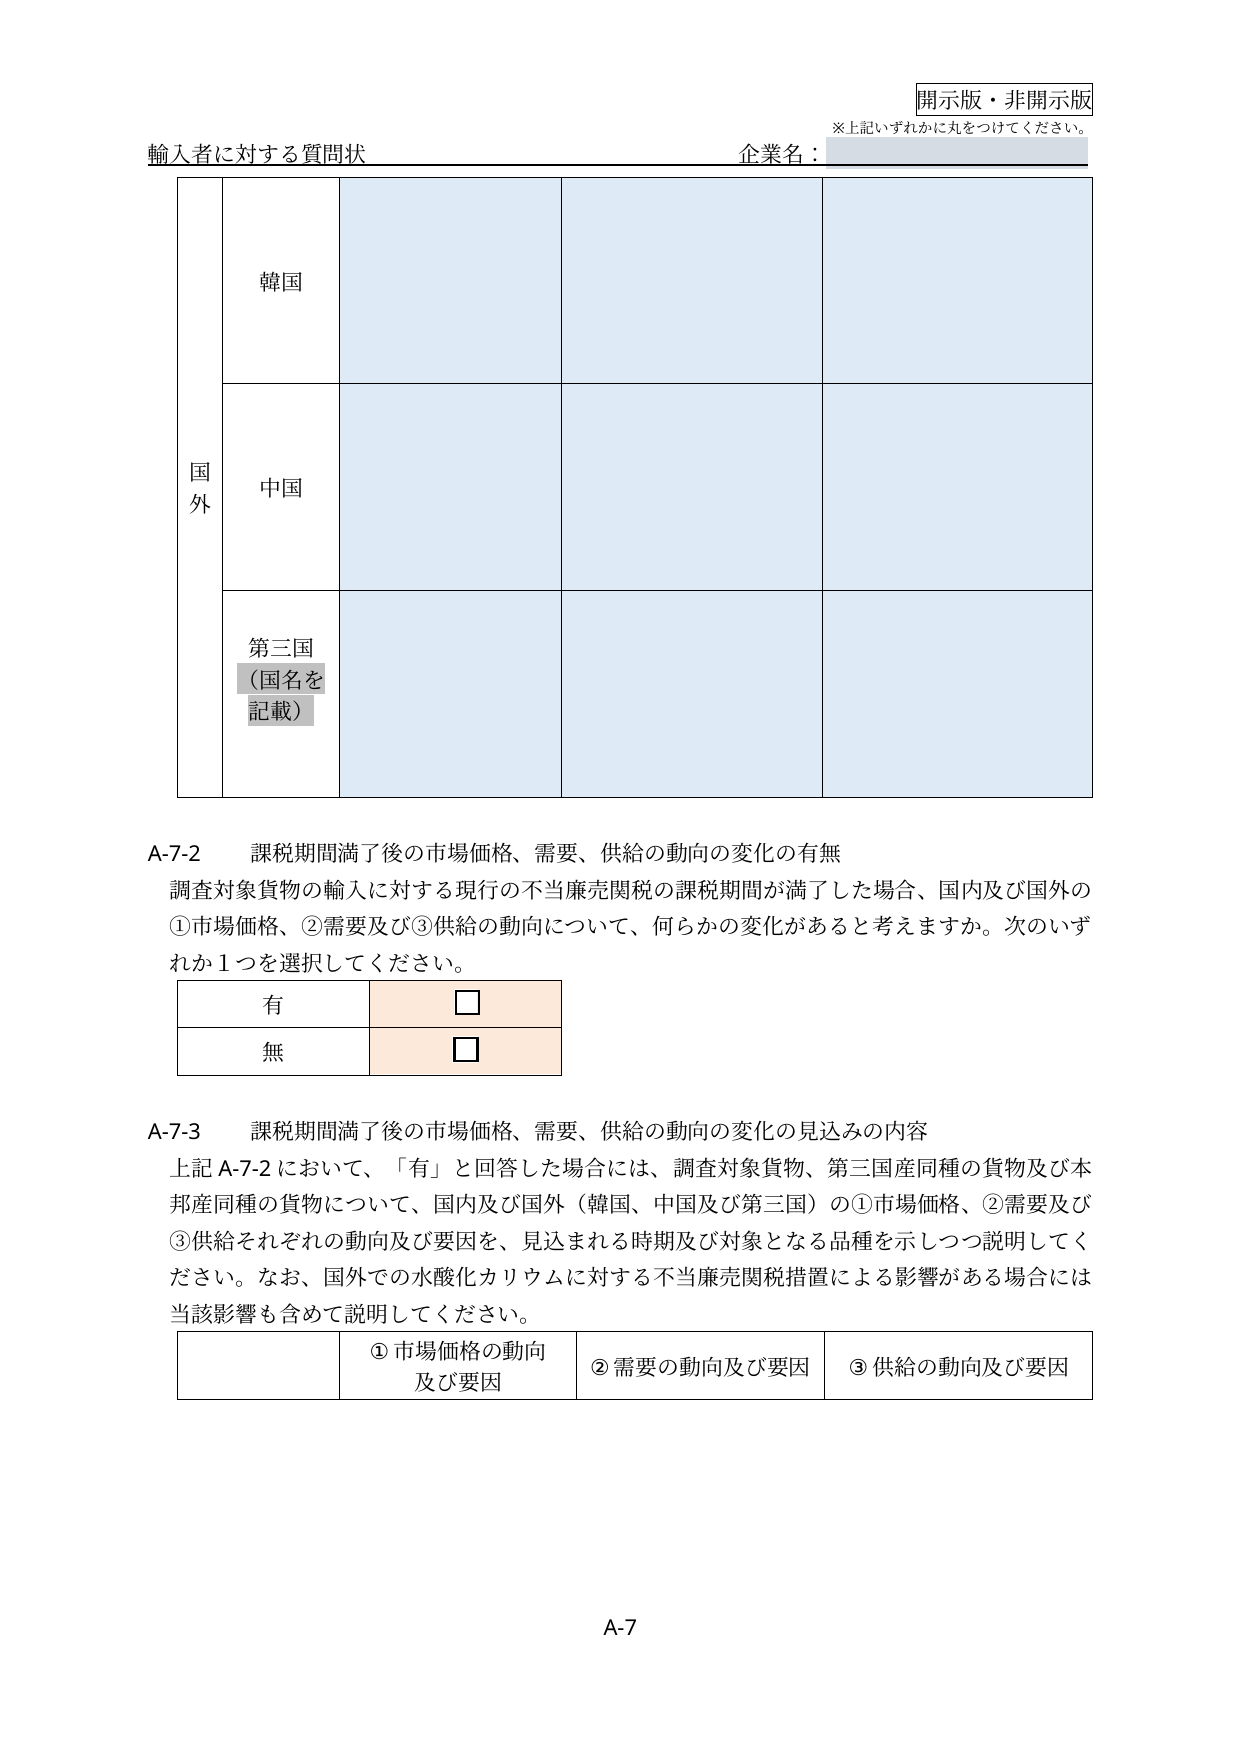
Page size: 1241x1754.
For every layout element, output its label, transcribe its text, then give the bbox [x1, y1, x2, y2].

table_cell 中国 [223, 384, 339, 590]
table_header 有 [178, 981, 369, 1027]
table_cell 韓国 [223, 178, 339, 383]
table_header ②需要の動向及び要因 [577, 1332, 824, 1399]
table_cell [370, 1028, 561, 1074]
table_cell [823, 178, 1092, 383]
table_cell [823, 591, 1092, 797]
text 調査対象貨物の輸入に対する現行の不当廉売関税の課税期間が満了した場合、国内及び国外の①市場価格、②需要及び③供給の動向について、何らかの変化があると考えますか。次のいずれか１つを選択してください。 [169, 871, 1092, 980]
table_cell [340, 178, 561, 383]
table_header ①市場価格の動向 及び要因 [340, 1332, 576, 1399]
table_cell [562, 178, 822, 383]
table_header [370, 981, 561, 1027]
text 上記A-7-2において、「有」と回答した場合には、調査対象貨物、第三国産同種の貨物及び本邦産同種の貨物について、国内及び国外（韓国、中国及び第三国）の①市場価格、②需要及び③供給それぞれの動向及び要因を、見込まれる時期及び対象となる品種を示しつつ説明してください。なお、国外での水酸化カリウムに対する不当廉売関税措置による影響がある場合には当該影響も含めて説明してください。 [169, 1148, 1092, 1331]
table_cell 第三国（国名を記載） [223, 591, 339, 797]
table_header [178, 1332, 339, 1399]
table_cell [562, 591, 822, 797]
table_cell [823, 384, 1092, 590]
text A-7-3 課税期間満了後の市場価格、需要、供給の動向の変化の見込みの内容 [148, 1112, 1092, 1148]
table_cell [562, 384, 822, 590]
table_cell 無 [178, 1028, 369, 1074]
text A-7-2 課税期間満了後の市場価格、需要、供給の動向の変化の有無 [148, 834, 1092, 871]
table_cell [340, 384, 561, 590]
table_cell 国外 [178, 178, 222, 797]
table_header ③供給の動向及び要因 [825, 1332, 1092, 1399]
table_cell [340, 591, 561, 797]
